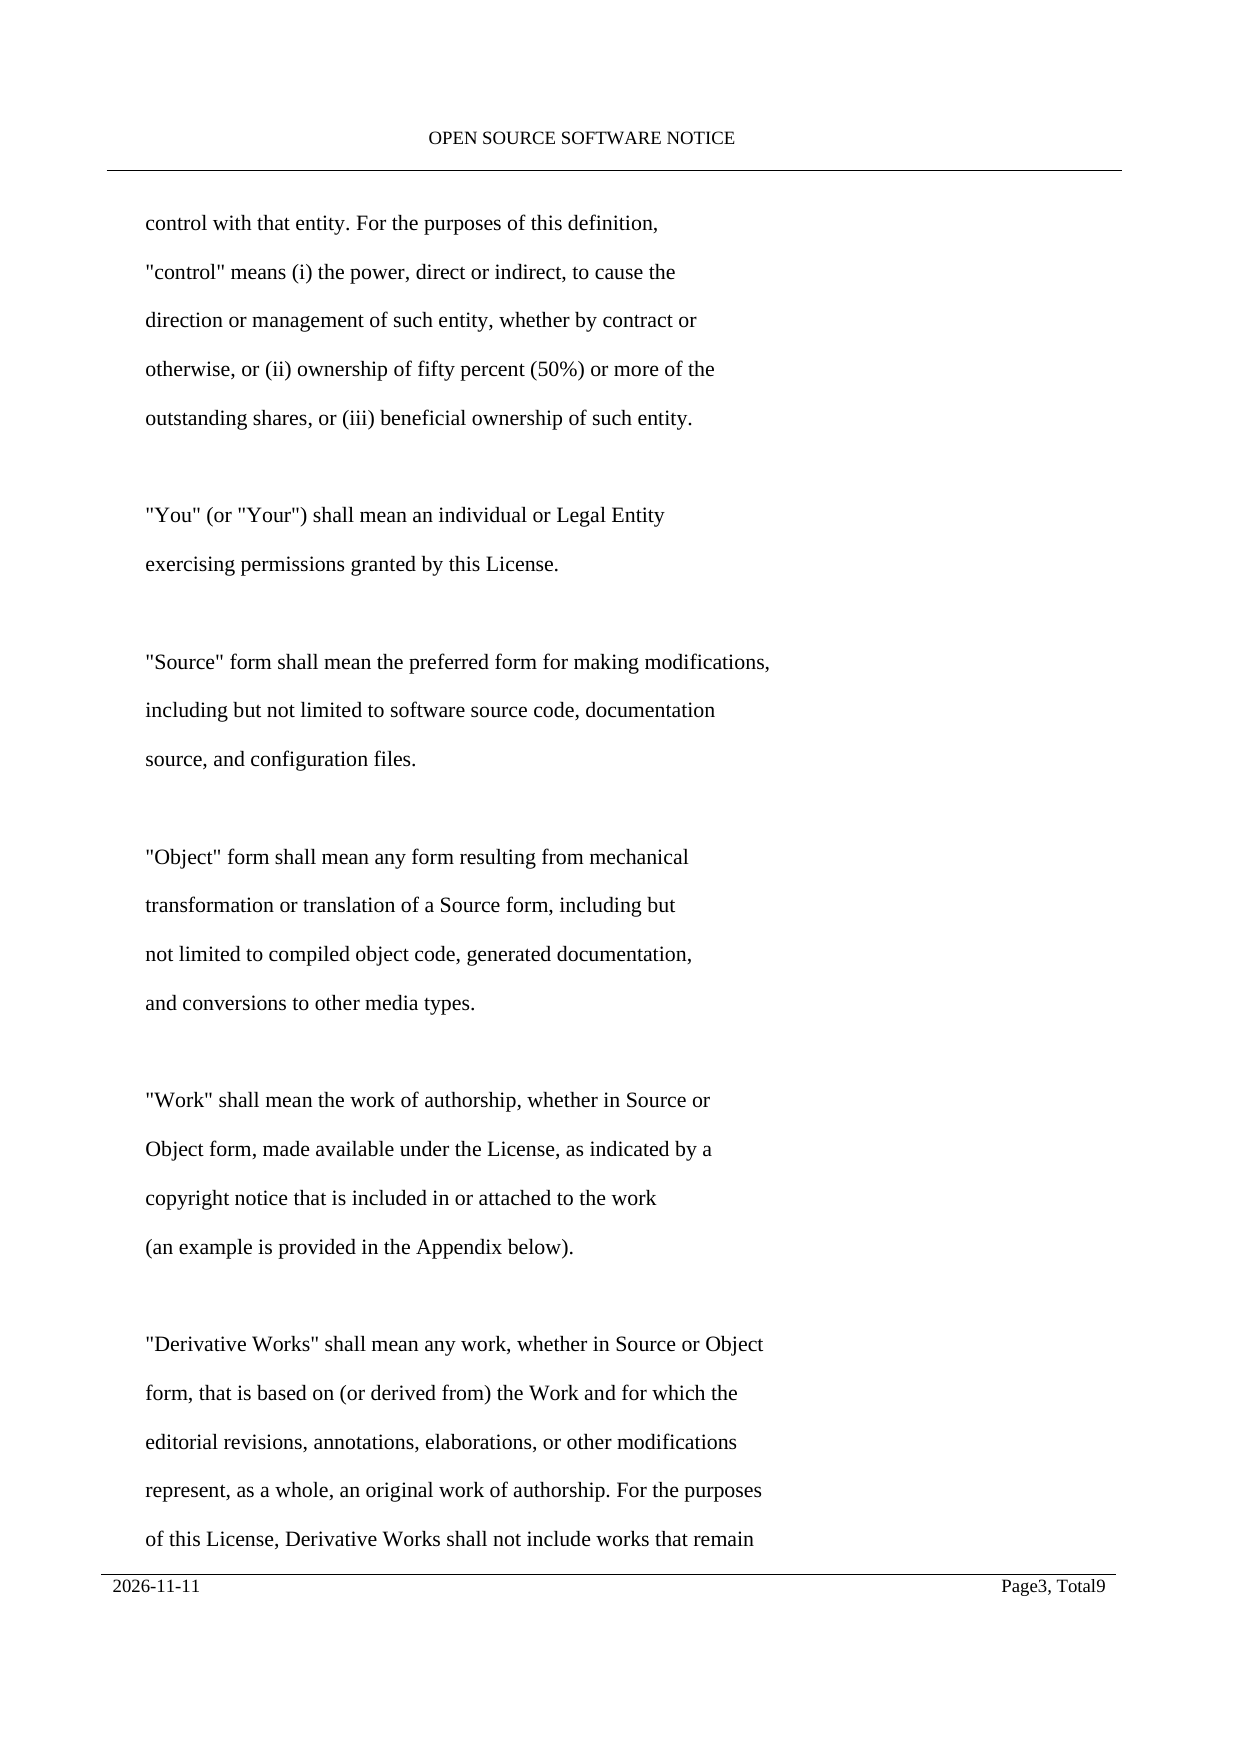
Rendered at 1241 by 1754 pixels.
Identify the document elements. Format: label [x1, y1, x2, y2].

text [112, 206, 1128, 1555]
